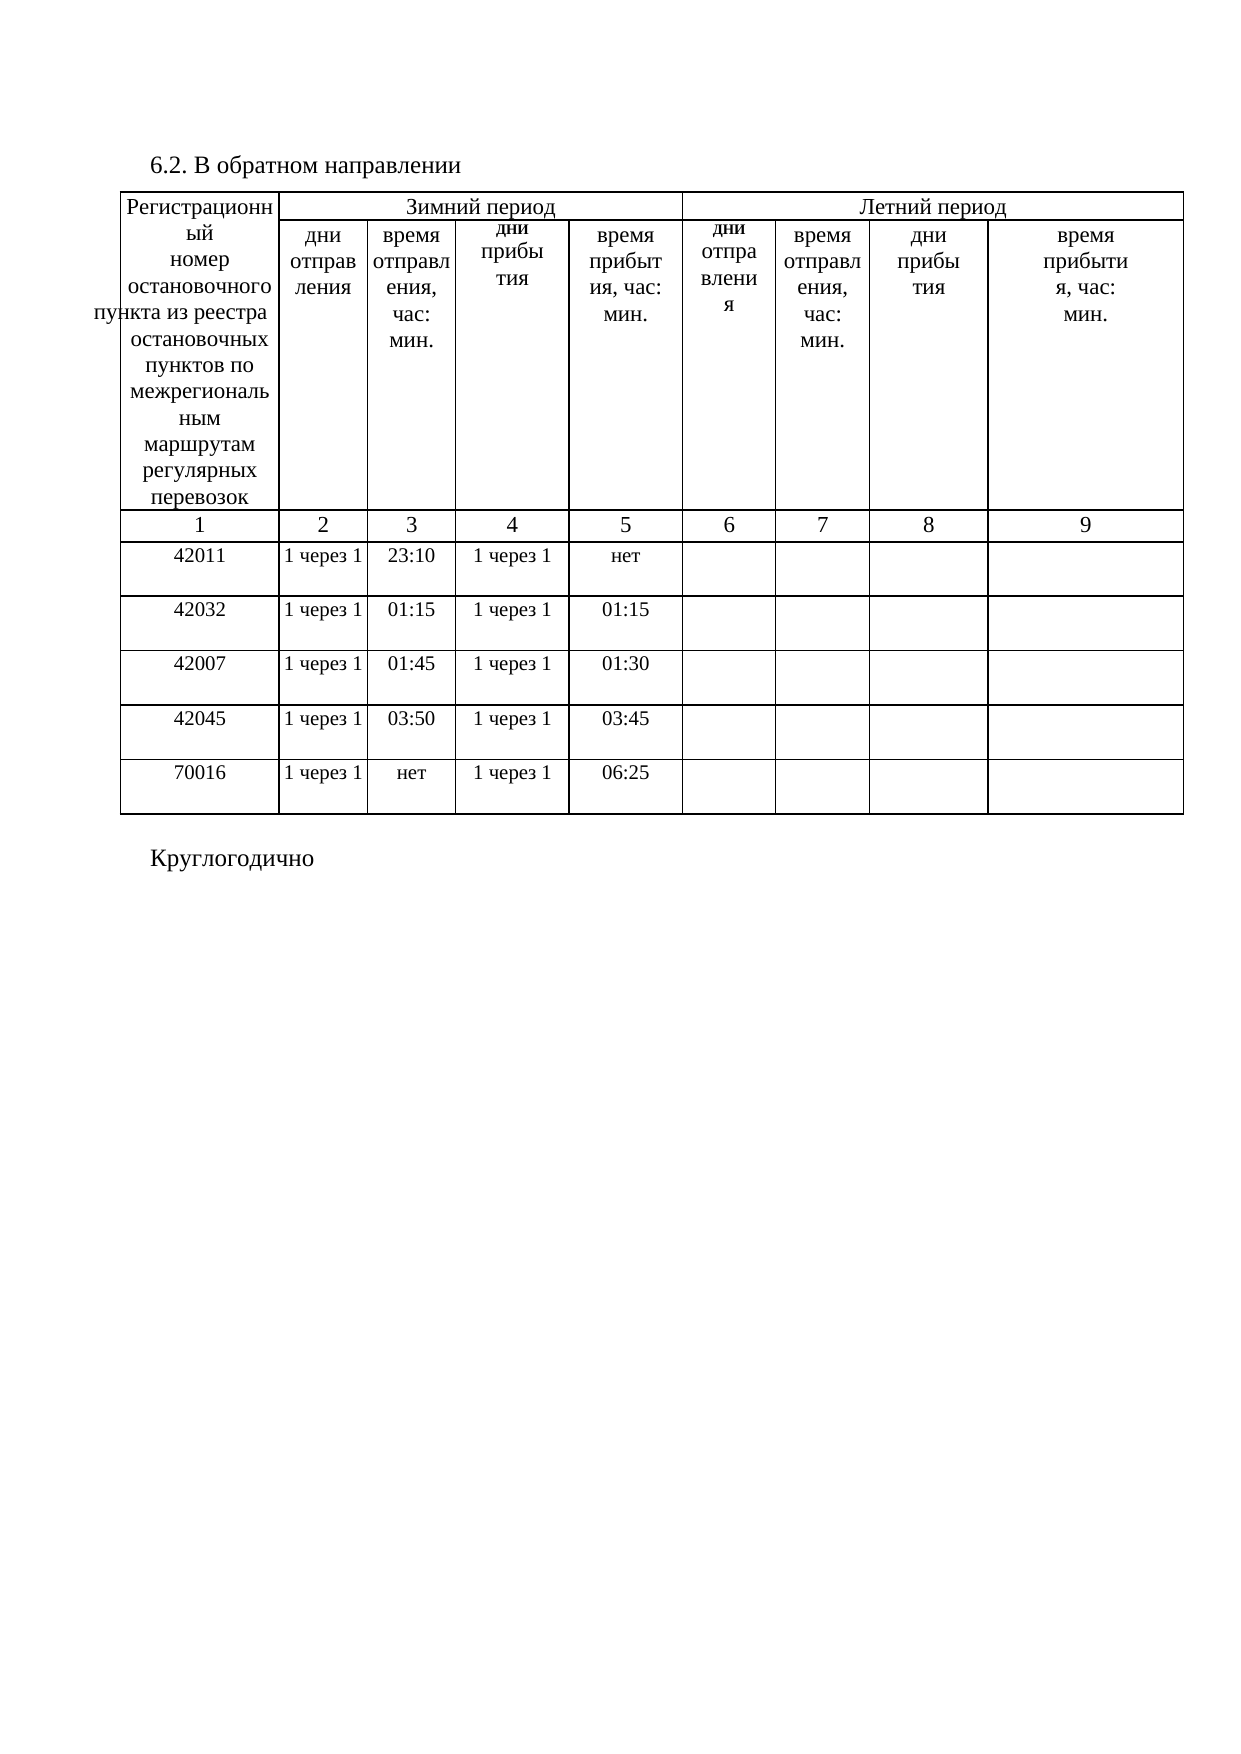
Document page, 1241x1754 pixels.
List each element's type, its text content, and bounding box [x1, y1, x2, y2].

table_cell [870, 760, 987, 813]
table_cell [989, 651, 1183, 704]
table_cell 01:15 [570, 597, 682, 650]
table_cell [776, 706, 869, 758]
table_cell 1 [121, 511, 278, 541]
table_cell 42045 [121, 706, 278, 758]
table_cell время прибыт ия, час: мин. [570, 221, 682, 509]
table_cell 1 через 1 [456, 651, 568, 704]
table_cell 42032 [121, 597, 278, 650]
table_cell 6 [683, 511, 775, 541]
table_cell время прибыти я, час: мин. [989, 221, 1183, 509]
table_cell 03:50 [368, 706, 455, 758]
table_cell [683, 543, 775, 595]
table_cell [776, 651, 869, 704]
table_cell 4 [456, 511, 568, 541]
table_cell 8 [870, 511, 987, 541]
text Круглогодично [150, 843, 1090, 872]
table_cell 2 [280, 511, 367, 541]
table_cell нет [570, 543, 682, 595]
table_cell время отправл ения, час: мин. [368, 221, 455, 509]
table_cell 1 через 1 [456, 543, 568, 595]
table_header Летний период [683, 193, 1183, 219]
table_cell 1 через 1 [456, 706, 568, 758]
table_header Зимний период [280, 193, 682, 219]
table_cell 23:10 [368, 543, 455, 595]
table_cell время отправл ения, час: мин. [776, 221, 869, 509]
table_cell 1 через 1 [456, 597, 568, 650]
table_cell [683, 597, 775, 650]
table_cell 42007 [121, 651, 278, 704]
table_cell 1 через 1 [280, 760, 367, 813]
table_cell 1 через 1 [280, 651, 367, 704]
table_cell [989, 760, 1183, 813]
table_cell [989, 706, 1183, 758]
table_cell [870, 597, 987, 650]
table_cell [870, 543, 987, 595]
table_cell [870, 706, 987, 758]
table_cell 7 [776, 511, 869, 541]
table_cell ДНИ отпра влени я [683, 221, 775, 509]
table_cell 1 через 1 [456, 760, 568, 813]
text 6.2. В обратном направлении [150, 150, 1090, 179]
table_cell [989, 543, 1183, 595]
table_cell [683, 706, 775, 758]
table_cell 1 через 1 [280, 543, 367, 595]
table_cell [683, 651, 775, 704]
table_cell 42011 [121, 543, 278, 595]
table_cell [776, 597, 869, 650]
table_cell ДНИ прибы тия [456, 221, 568, 509]
table_cell 1 через 1 [280, 706, 367, 758]
table_cell дни отправ ления [280, 221, 367, 509]
table_cell 70016 [121, 760, 278, 813]
table_cell [870, 651, 987, 704]
table_cell 01:15 [368, 597, 455, 650]
table_cell [776, 760, 869, 813]
table_cell 1 через 1 [280, 597, 367, 650]
table_cell 3 [368, 511, 455, 541]
table_header Регистрационный номер остановочного пункта из реестра остановочных пунктов по межрегиональным маршрутам регулярных перевозок [121, 193, 278, 509]
table_cell нет [368, 760, 455, 813]
table_cell 01:30 [570, 651, 682, 704]
table_cell [683, 760, 775, 813]
table_cell 03:45 [570, 706, 682, 758]
table_cell 01:45 [368, 651, 455, 704]
table_cell [776, 543, 869, 595]
table_cell 5 [570, 511, 682, 541]
table_cell [989, 597, 1183, 650]
table_cell 06:25 [570, 760, 682, 813]
table_cell дни прибы тия [870, 221, 987, 509]
table_cell 9 [989, 511, 1183, 541]
